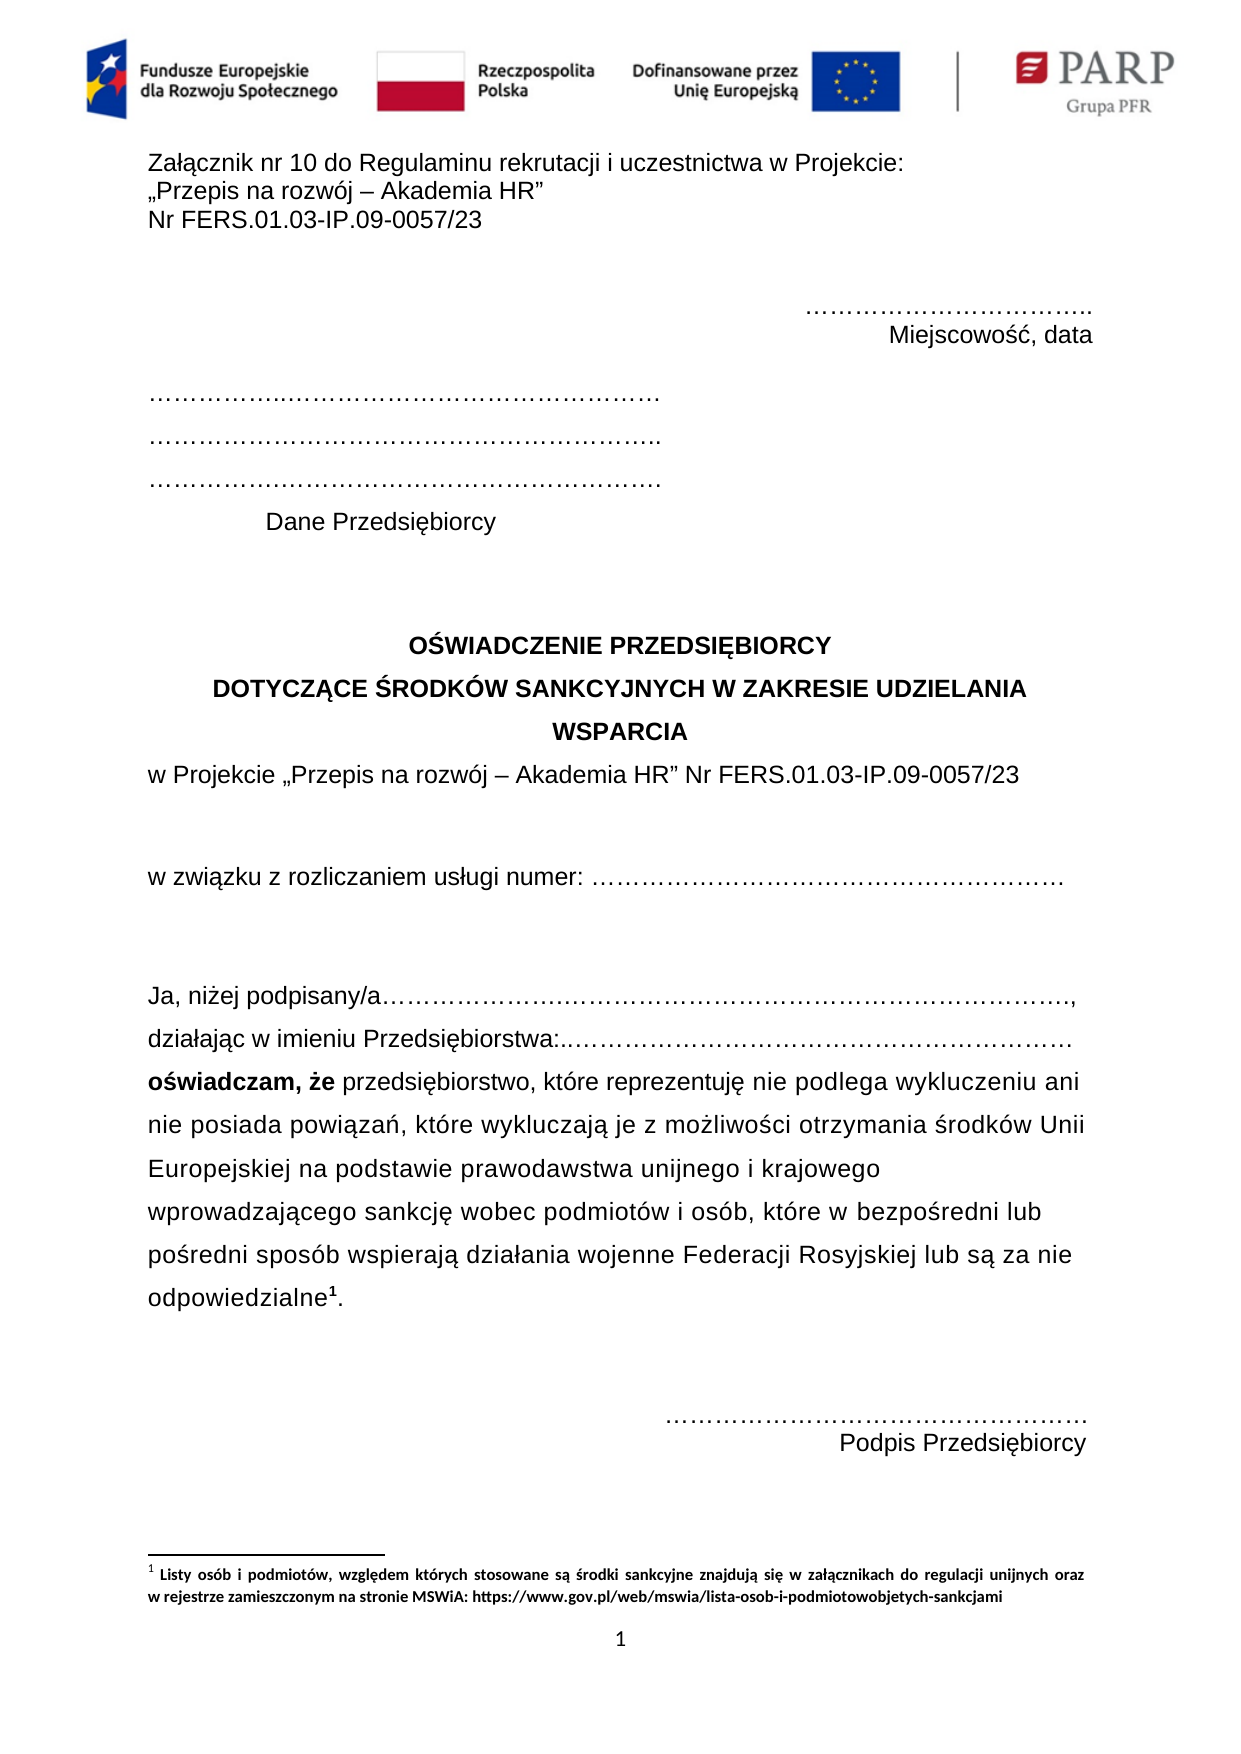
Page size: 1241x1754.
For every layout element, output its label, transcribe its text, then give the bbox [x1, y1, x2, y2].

text w związku z rozliczaniem usługi numer: ………………………………………………… [148, 862, 1093, 890]
text Podpis Przedsiębiorcy [811, 1428, 1093, 1457]
text Ja, niżej podpisany/a………………….……………………………………………………., działając w imieniu Przedsiębiorstwa:..…………………………………………………… oświadczam, że przedsiębiorstwo, które reprezentuję nie podlega wykluczeniu ani nie posiada powiązań, które wykluczają je z możliwości otrzymania środków Unii Europejskiej na podstawie prawodawstwa unijnego i krajowego wprowadzającego sankcję wobec podmiotów i osób, które w bezpośredni lub pośredni sposób wspierają działania wojenne Federacji Rosyjskiej lub są za nie odpowiedzialne. [148, 981, 1093, 1312]
text Nr FERS.01.03-IP.09-0057/23 [148, 205, 1093, 234]
text Załącznik nr 10 do Regulaminu rekrutacji i uczestnictwa w Projekcie: [148, 148, 1093, 176]
text Dane Przedsiębiorcy [148, 507, 1093, 536]
text …………………………………………………….. [148, 421, 1093, 449]
text …………….………………………………………. [148, 464, 1093, 493]
text DOTYCZĄCE ŚRODKÓW SANKCYJNYCH W ZAKRESIE UDZIELANIA WSPARCIA [148, 674, 1093, 746]
text w Projekcie „Przepis na rozwój – Akademia HR” Nr FERS.01.03-IP.09-0057/23 [148, 761, 1093, 789]
text …………………………………………… [664, 1372, 1093, 1428]
text ……………..……………………………………… [148, 378, 1093, 406]
text OŚWIADCZENIE PRZEDSIĘBIORCY [148, 631, 1093, 660]
text „Przepis na rozwój – Akademia HR” [148, 176, 1093, 205]
picture [69, 28, 1192, 131]
text …………………………….. Miejscowość, data [148, 291, 1093, 349]
